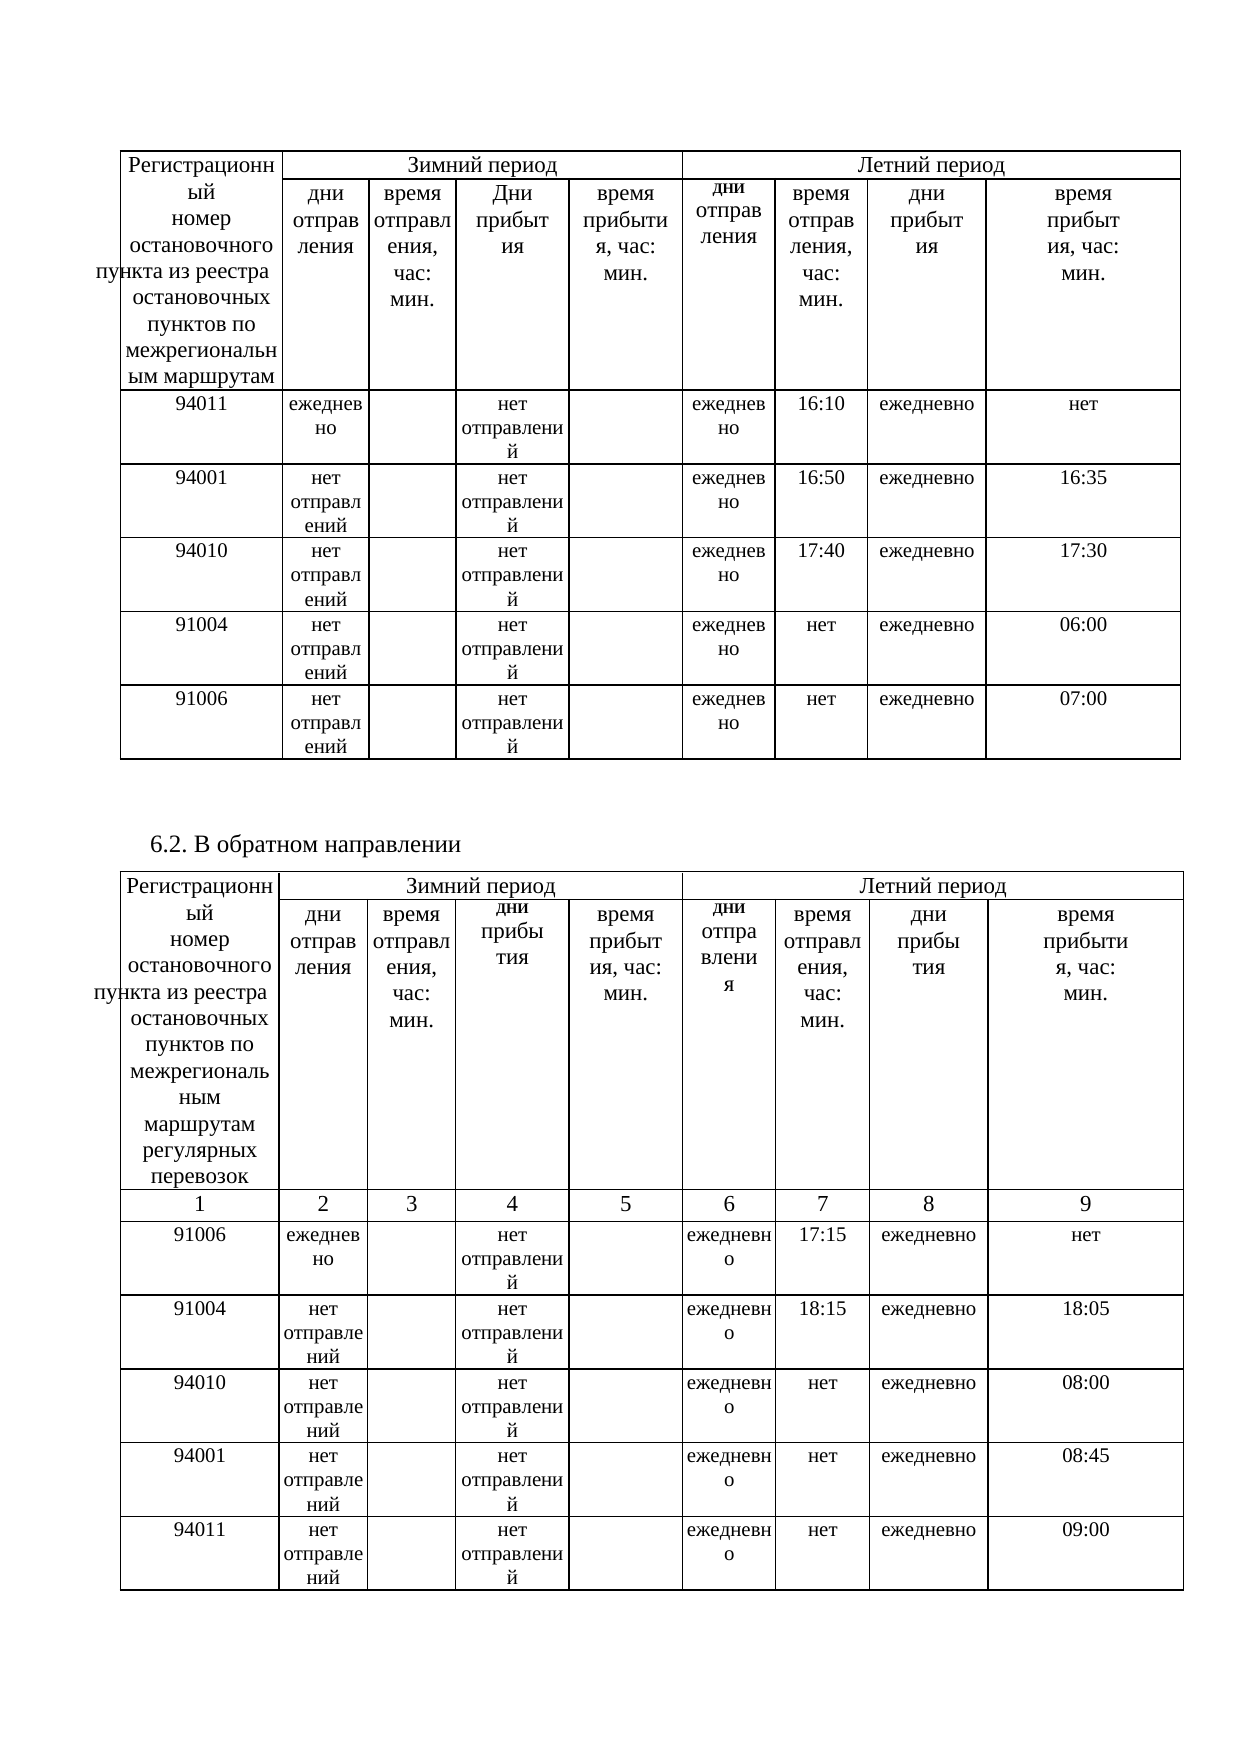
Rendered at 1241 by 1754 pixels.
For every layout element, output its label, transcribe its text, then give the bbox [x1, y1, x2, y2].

table_cell время прибыти я, час: мин. [989, 900, 1183, 1189]
table_cell нет [776, 1517, 869, 1589]
table_cell [368, 1370, 455, 1442]
table_cell ежедневно [870, 1222, 987, 1294]
table_cell 07:00 [987, 686, 1180, 758]
table_cell 94001 [121, 1443, 278, 1516]
table_cell нет отправлений [283, 686, 368, 758]
table_cell дни прибы тия [870, 900, 987, 1189]
table_cell ежедневно [280, 1222, 367, 1294]
table_cell время отправл ения, час: мин. [776, 900, 869, 1189]
table_cell нет отправлений [456, 1517, 568, 1589]
table_cell ежедневно [870, 1296, 987, 1368]
table_cell 9 [989, 1190, 1183, 1221]
table_cell 09:00 [989, 1517, 1183, 1589]
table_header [121, 152, 282, 389]
table_cell ежедневно [683, 612, 774, 684]
table_cell 4 [456, 1190, 568, 1221]
table_cell 94001 [121, 465, 282, 537]
table_cell ежедневно [683, 1517, 775, 1589]
table_cell время прибыт ия, час: мин. [987, 180, 1180, 389]
table_cell 91004 [121, 1296, 278, 1368]
table_cell ежедневно [870, 1443, 987, 1516]
table_cell ежедневно [868, 465, 985, 537]
table_cell 94010 [121, 1370, 278, 1442]
table_cell 3 [368, 1190, 455, 1221]
table_cell [570, 686, 682, 758]
table_cell время отправ ления, час: мин. [776, 180, 867, 389]
table_cell ежедневно [683, 686, 774, 758]
table_cell ежедневно [868, 538, 985, 611]
table_cell 94011 [121, 1517, 278, 1589]
table_cell нет отправлений [280, 1443, 367, 1516]
table_cell ежедневно [870, 1517, 987, 1589]
table_cell нет отправлений [456, 1370, 568, 1442]
table_cell ежедневно [683, 391, 774, 463]
table_cell нет отправлений [457, 465, 568, 537]
table_cell нет отправлений [457, 612, 568, 684]
table_cell [570, 612, 682, 684]
table_cell [570, 1370, 682, 1442]
table_cell ежедневно [683, 1296, 775, 1368]
table_cell [570, 1222, 682, 1294]
table_cell 16:50 [776, 465, 867, 537]
table_cell [368, 1222, 455, 1294]
table_cell нет [989, 1222, 1183, 1294]
table_cell 08:45 [989, 1443, 1183, 1516]
table_cell [570, 1517, 682, 1589]
table_cell 94011 [121, 391, 282, 463]
table_cell нет отправлений [456, 1222, 568, 1294]
table_cell нет [776, 686, 867, 758]
table_header Летний период [683, 152, 1180, 178]
text 6.2. В обратном направлении [150, 829, 1090, 858]
table_cell [570, 1443, 682, 1516]
table_cell [570, 538, 682, 611]
table_cell нет отправлений [283, 538, 368, 611]
table_cell нет [776, 1370, 869, 1442]
table_cell нет отправлений [280, 1296, 367, 1368]
table_cell ДНИ отправ ления [683, 180, 774, 389]
table_cell [370, 538, 455, 611]
table_cell 8 [870, 1190, 987, 1221]
table_cell ежедневно [868, 612, 985, 684]
table_cell 06:00 [987, 612, 1180, 684]
table_cell ежедневно [683, 1370, 775, 1442]
table_cell [370, 686, 455, 758]
table_cell 16:35 [987, 465, 1180, 537]
table_cell дни отправ ления [280, 900, 367, 1189]
table_cell [570, 391, 682, 463]
table_cell нет отправлений [457, 538, 568, 611]
table_cell нет отправлений [457, 391, 568, 463]
table_cell 1 [121, 1190, 278, 1221]
table_cell 7 [776, 1190, 869, 1221]
table_cell 17:30 [987, 538, 1180, 611]
table_header Летний период [683, 872, 1183, 899]
table_cell нет отправлений [280, 1370, 367, 1442]
table_cell 5 [570, 1190, 682, 1221]
table_cell 18:05 [989, 1296, 1183, 1368]
table_cell нет отправлений [283, 465, 368, 537]
table_cell [570, 1296, 682, 1368]
table_cell 91006 [121, 686, 282, 758]
table_header Зимний период [280, 872, 682, 899]
table_cell Дни прибыт ия [457, 180, 568, 389]
table_cell ежедневно [870, 1370, 987, 1442]
table_cell нет [987, 391, 1180, 463]
table_cell 08:00 [989, 1370, 1183, 1442]
table_cell 17:15 [776, 1222, 869, 1294]
table_cell 18:15 [776, 1296, 869, 1368]
table_cell [368, 1517, 455, 1589]
table_cell ДНИ отпра влени я [683, 900, 775, 1189]
table_cell 2 [280, 1190, 367, 1221]
table_cell 17:40 [776, 538, 867, 611]
table_cell 91004 [121, 612, 282, 684]
table_cell [370, 612, 455, 684]
table_cell ежедневно [683, 465, 774, 537]
table_cell нет [776, 1443, 869, 1516]
table_cell [370, 465, 455, 537]
table_cell 6 [683, 1190, 775, 1221]
table_cell [368, 1296, 455, 1368]
table_cell дни отправ ления [283, 180, 368, 389]
table_cell ДНИ прибы тия [456, 900, 568, 1189]
table_cell ежедневно [868, 686, 985, 758]
table_cell нет отправлений [280, 1517, 367, 1589]
table_cell дни прибыт ия [868, 180, 985, 389]
table_cell ежедневно [683, 1443, 775, 1516]
table_cell нет [776, 612, 867, 684]
table_cell время отправл ения, час: мин. [370, 180, 455, 389]
table_cell нет отправлений [456, 1443, 568, 1516]
table_cell ежедневно [683, 1222, 775, 1294]
table_header Регистрационный номер остановочного пункта из реестра остановочных пунктов по межрегиональным маршрутам регулярных перевозок [121, 872, 279, 1189]
table_cell ежедневно [868, 391, 985, 463]
table_cell [370, 391, 455, 463]
table_header Зимний период [283, 152, 682, 178]
table_cell ежедневно [283, 391, 368, 463]
table_cell нет отправлений [457, 686, 568, 758]
table_cell нет отправлений [456, 1296, 568, 1368]
table_cell 94010 [121, 538, 282, 611]
table_cell 91006 [121, 1222, 278, 1294]
table_cell ежедневно [683, 538, 774, 611]
table_cell [570, 465, 682, 537]
table_cell время отправл ения, час: мин. [368, 900, 455, 1189]
table_cell нет отправлений [283, 612, 368, 684]
table_cell время прибыт ия, час: мин. [570, 900, 682, 1189]
table_cell 16:10 [776, 391, 867, 463]
table_cell [368, 1443, 455, 1516]
table_cell время прибыти я, час: мин. [570, 180, 682, 389]
